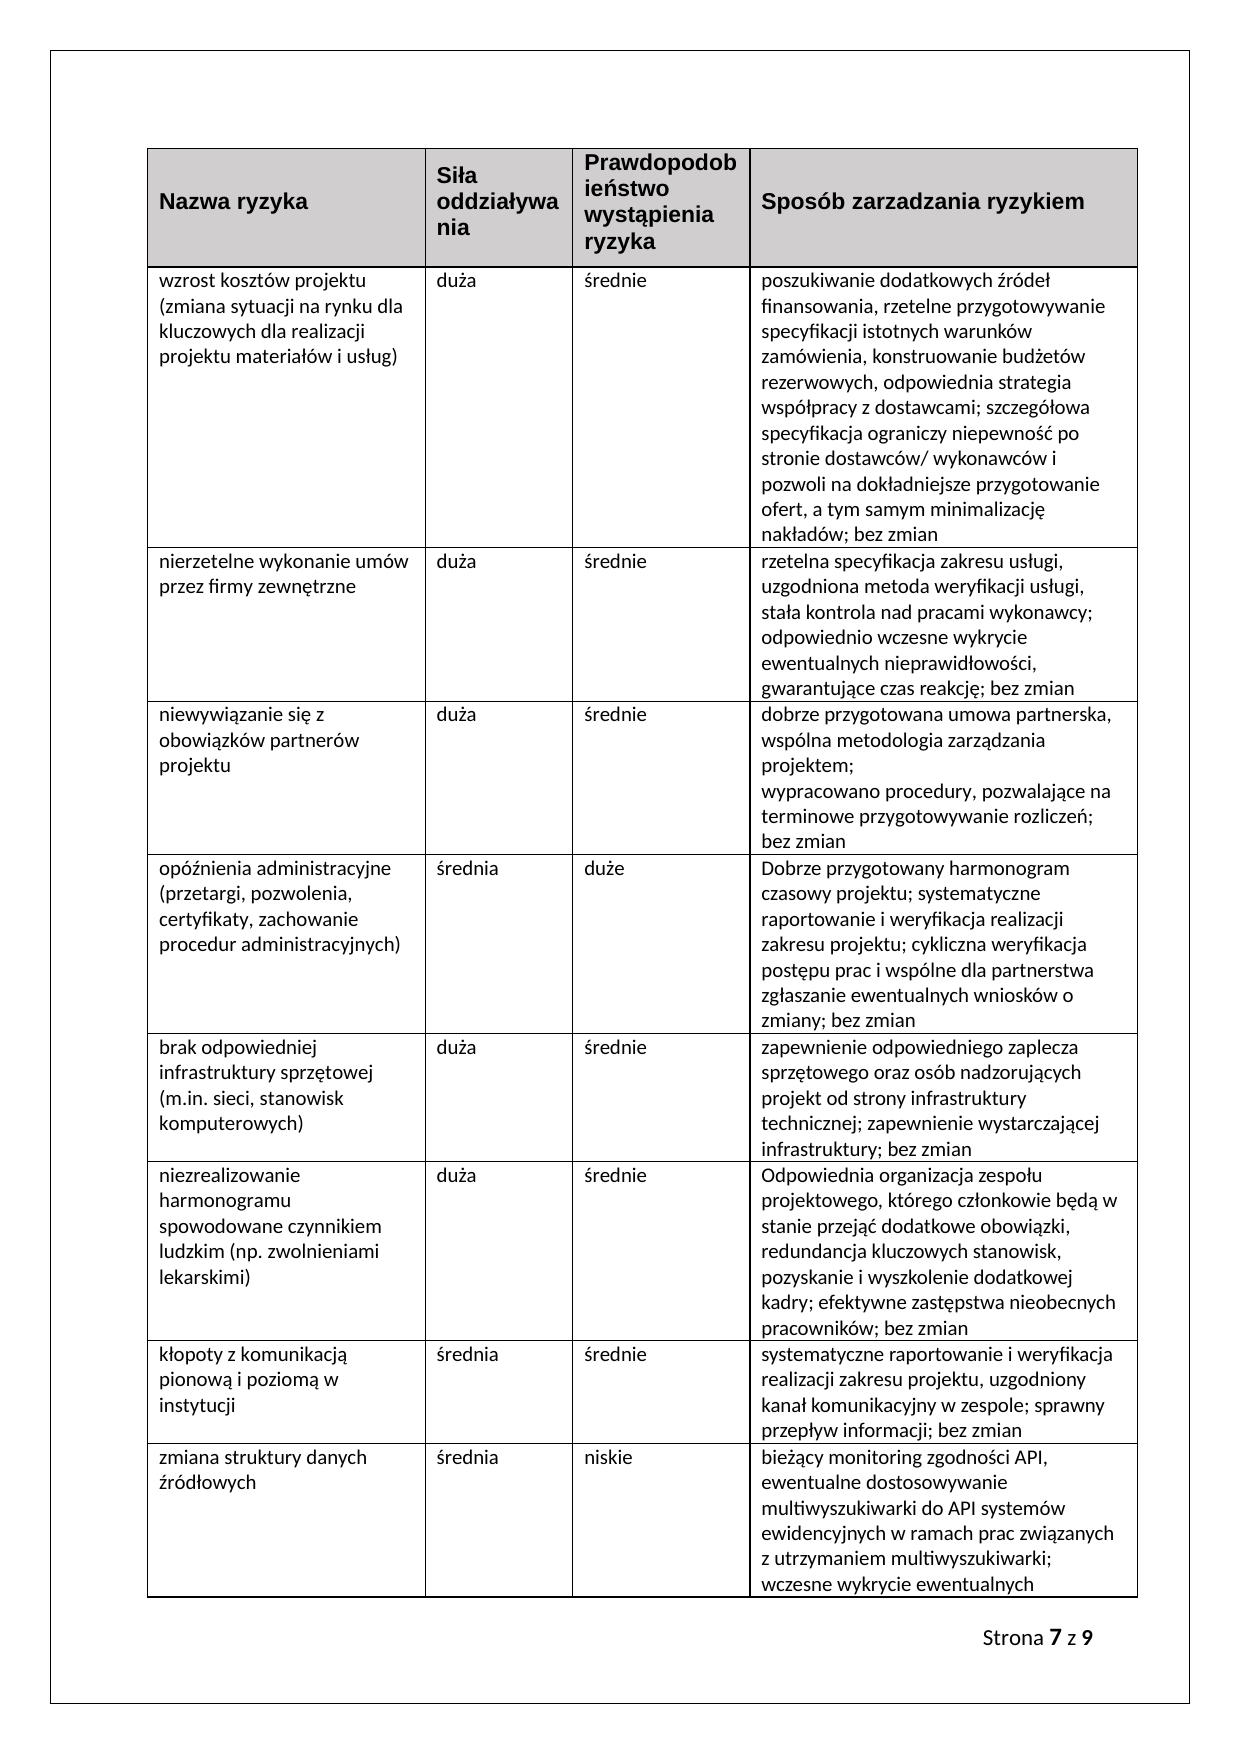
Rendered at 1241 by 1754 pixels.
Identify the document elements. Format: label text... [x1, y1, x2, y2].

table_cell niewywiązanie się z obowiązków partnerów projektu [148, 702, 425, 854]
table_cell niezrealizowanie harmonogramu spowodowane czynnikiem ludzkim (np. zwolnieniami lekarskimi) [148, 1162, 425, 1340]
table_cell opóźnienia administracyjne (przetargi, pozwolenia, certyfikaty, zachowanie procedur administracyjnych) [148, 855, 425, 1033]
table_cell brak odpowiedniej infrastruktury sprzętowej (m.in. sieci, stanowisk komputerowych) [148, 1034, 425, 1161]
table_cell średnie [573, 1341, 749, 1443]
table_cell duża [426, 1034, 572, 1161]
table_cell duża [426, 702, 572, 854]
table_cell średnie [573, 702, 749, 854]
table_cell niskie [573, 1444, 749, 1596]
table_cell wzrost kosztów projektu (zmiana sytuacji na rynku dla kluczowych dla realizacji projektu materiałów i usług) [148, 268, 425, 547]
table_cell średnia [426, 1444, 572, 1596]
table_cell zapewnienie odpowiedniego zaplecza sprzętowego oraz osób nadzorujących projekt od strony infrastruktury technicznej; zapewnienie wystarczającej infrastruktury; bez zmian [751, 1034, 1137, 1161]
table_cell średnia [426, 1341, 572, 1443]
table_cell średnia [426, 855, 572, 1033]
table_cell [751, 1444, 1137, 1596]
table_header Prawdopodobieństwo wystąpienia ryzyka [573, 149, 749, 266]
table_header Sposób zarzadzania ryzykiem [751, 149, 1137, 266]
table_cell kłopoty z komunikacją pionową i poziomą w instytucji [148, 1341, 425, 1443]
table_header Siła oddziaływania [426, 149, 572, 266]
table_cell poszukiwanie dodatkowych źródeł finansowania, rzetelne przygotowywanie specyfikacji istotnych warunków zamówienia, konstruowanie budżetów rezerwowych, odpowiednia strategia współpracy z dostawcami; szczegółowa specyfikacja ograniczy niepewność po stronie dostawców/ wykonawców i pozwoli na dokładniejsze przygotowanie ofert, a tym samym minimalizację nakładów; bez zmian [751, 268, 1137, 547]
table_cell średnie [573, 268, 749, 547]
table_cell średnie [573, 1034, 749, 1161]
table_cell duże [573, 855, 749, 1033]
table_cell duża [426, 268, 572, 547]
table_cell duża [426, 548, 572, 701]
table_cell Odpowiednia organizacja zespołu projektowego, którego członkowie będą w stanie przejąć dodatkowe obowiązki, redundancja kluczowych stanowisk, pozyskanie i wyszkolenie dodatkowej kadry; efektywne zastępstwa nieobecnych pracowników; bez zmian [751, 1162, 1137, 1340]
table_cell nierzetelne wykonanie umów przez firmy zewnętrzne [148, 548, 425, 701]
table_cell średnie [573, 548, 749, 701]
table_cell duża [426, 1162, 572, 1340]
table_cell dobrze przygotowana umowa partnerska, wspólna metodologia zarządzania projektem; wypracowano procedury, pozwalające na terminowe przygotowywanie rozliczeń; bez zmian [751, 702, 1137, 854]
table_cell zmiana struktury danych źródłowych [148, 1444, 425, 1596]
table_cell Dobrze przygotowany harmonogram czasowy projektu; systematyczne raportowanie i weryfikacja realizacji zakresu projektu; cykliczna weryfikacja postępu prac i wspólne dla partnerstwa zgłaszanie ewentualnych wniosków o zmiany; bez zmian [751, 855, 1137, 1033]
table_cell średnie [573, 1162, 749, 1340]
table_header Nazwa ryzyka [148, 149, 425, 266]
table_cell rzetelna specyfikacja zakresu usługi, uzgodniona metoda weryfikacji usługi, stała kontrola nad pracami wykonawcy; odpowiednio wczesne wykrycie ewentualnych nieprawidłowości, gwarantujące czas reakcję; bez zmian [751, 548, 1137, 701]
table_cell systematyczne raportowanie i weryfikacja realizacji zakresu projektu, uzgodniony kanał komunikacyjny w zespole; sprawny przepływ informacji; bez zmian [751, 1341, 1137, 1443]
